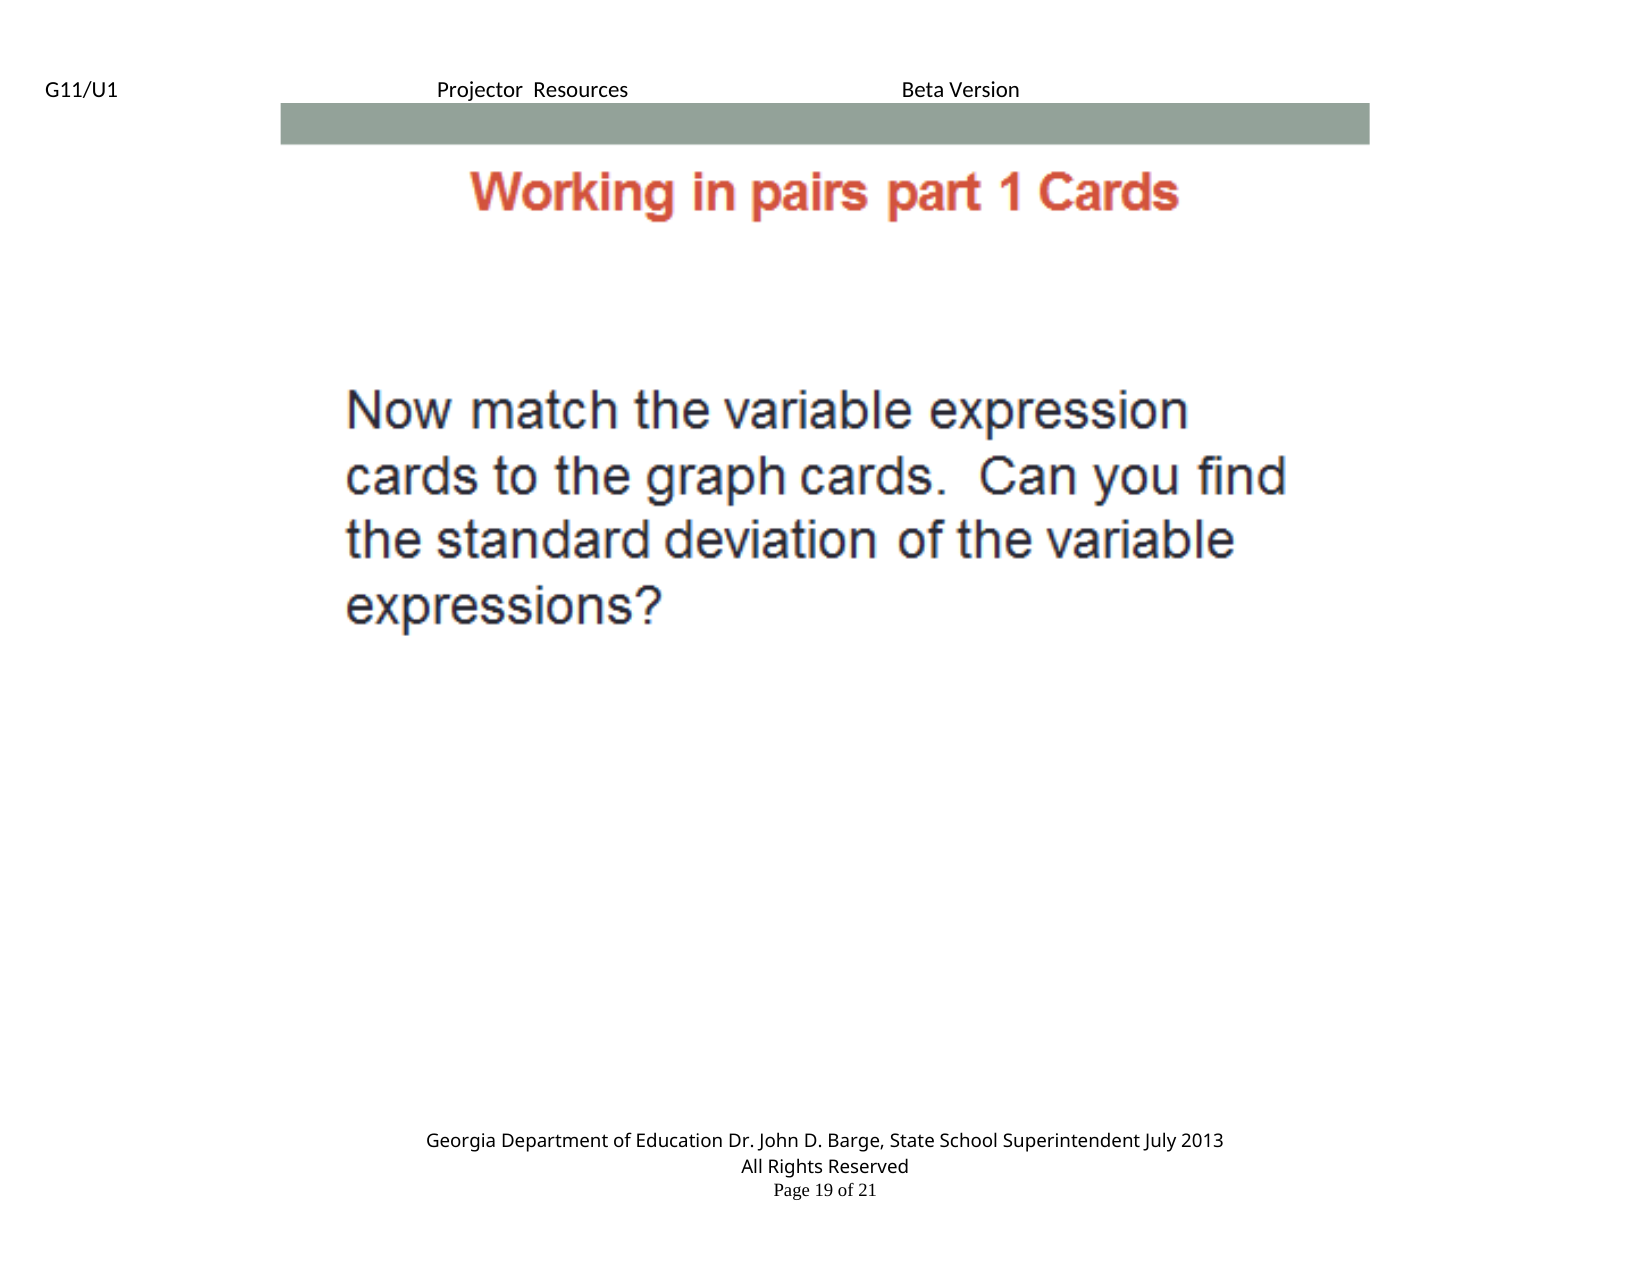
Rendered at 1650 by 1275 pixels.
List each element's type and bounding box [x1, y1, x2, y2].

picture [280, 103, 1370, 920]
